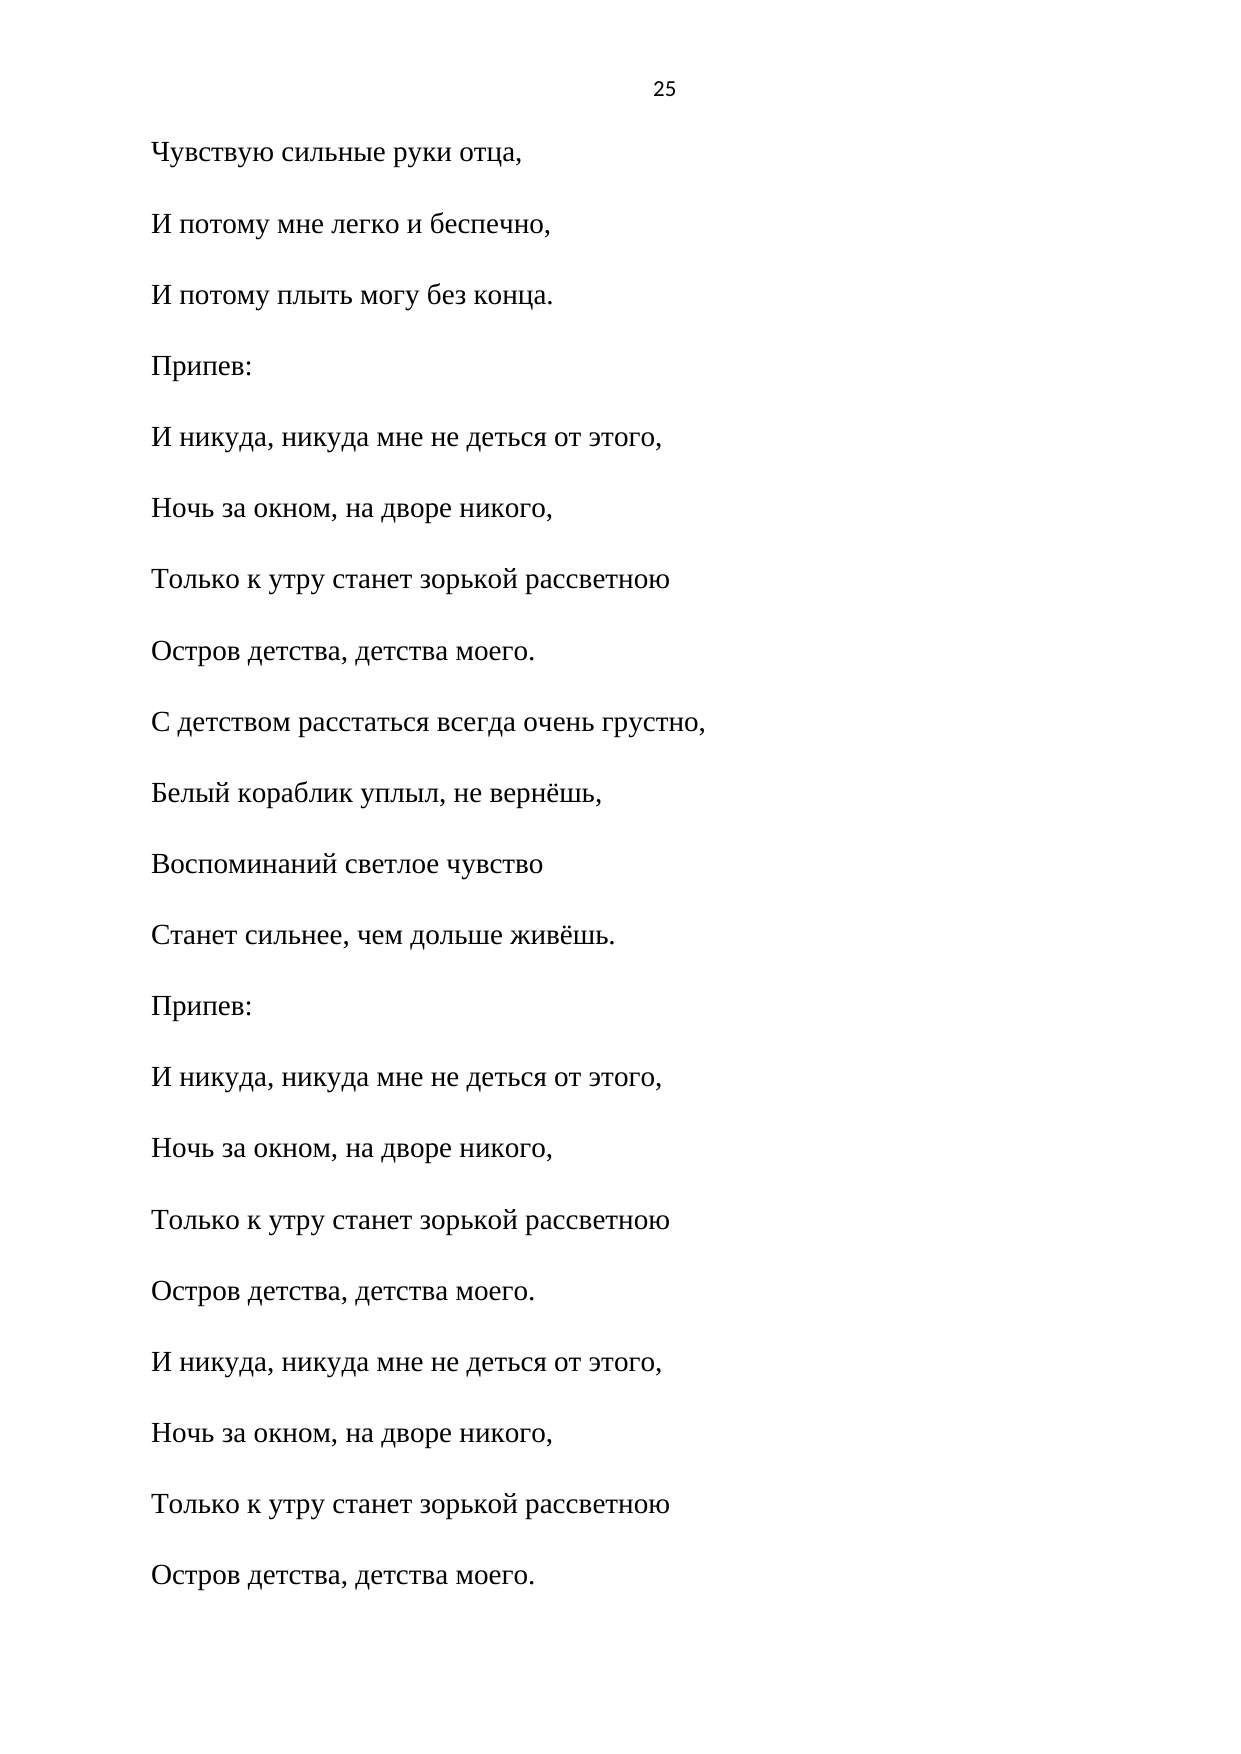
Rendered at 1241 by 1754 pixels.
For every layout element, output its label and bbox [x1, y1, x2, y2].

table_header [146, 130, 1189, 1630]
